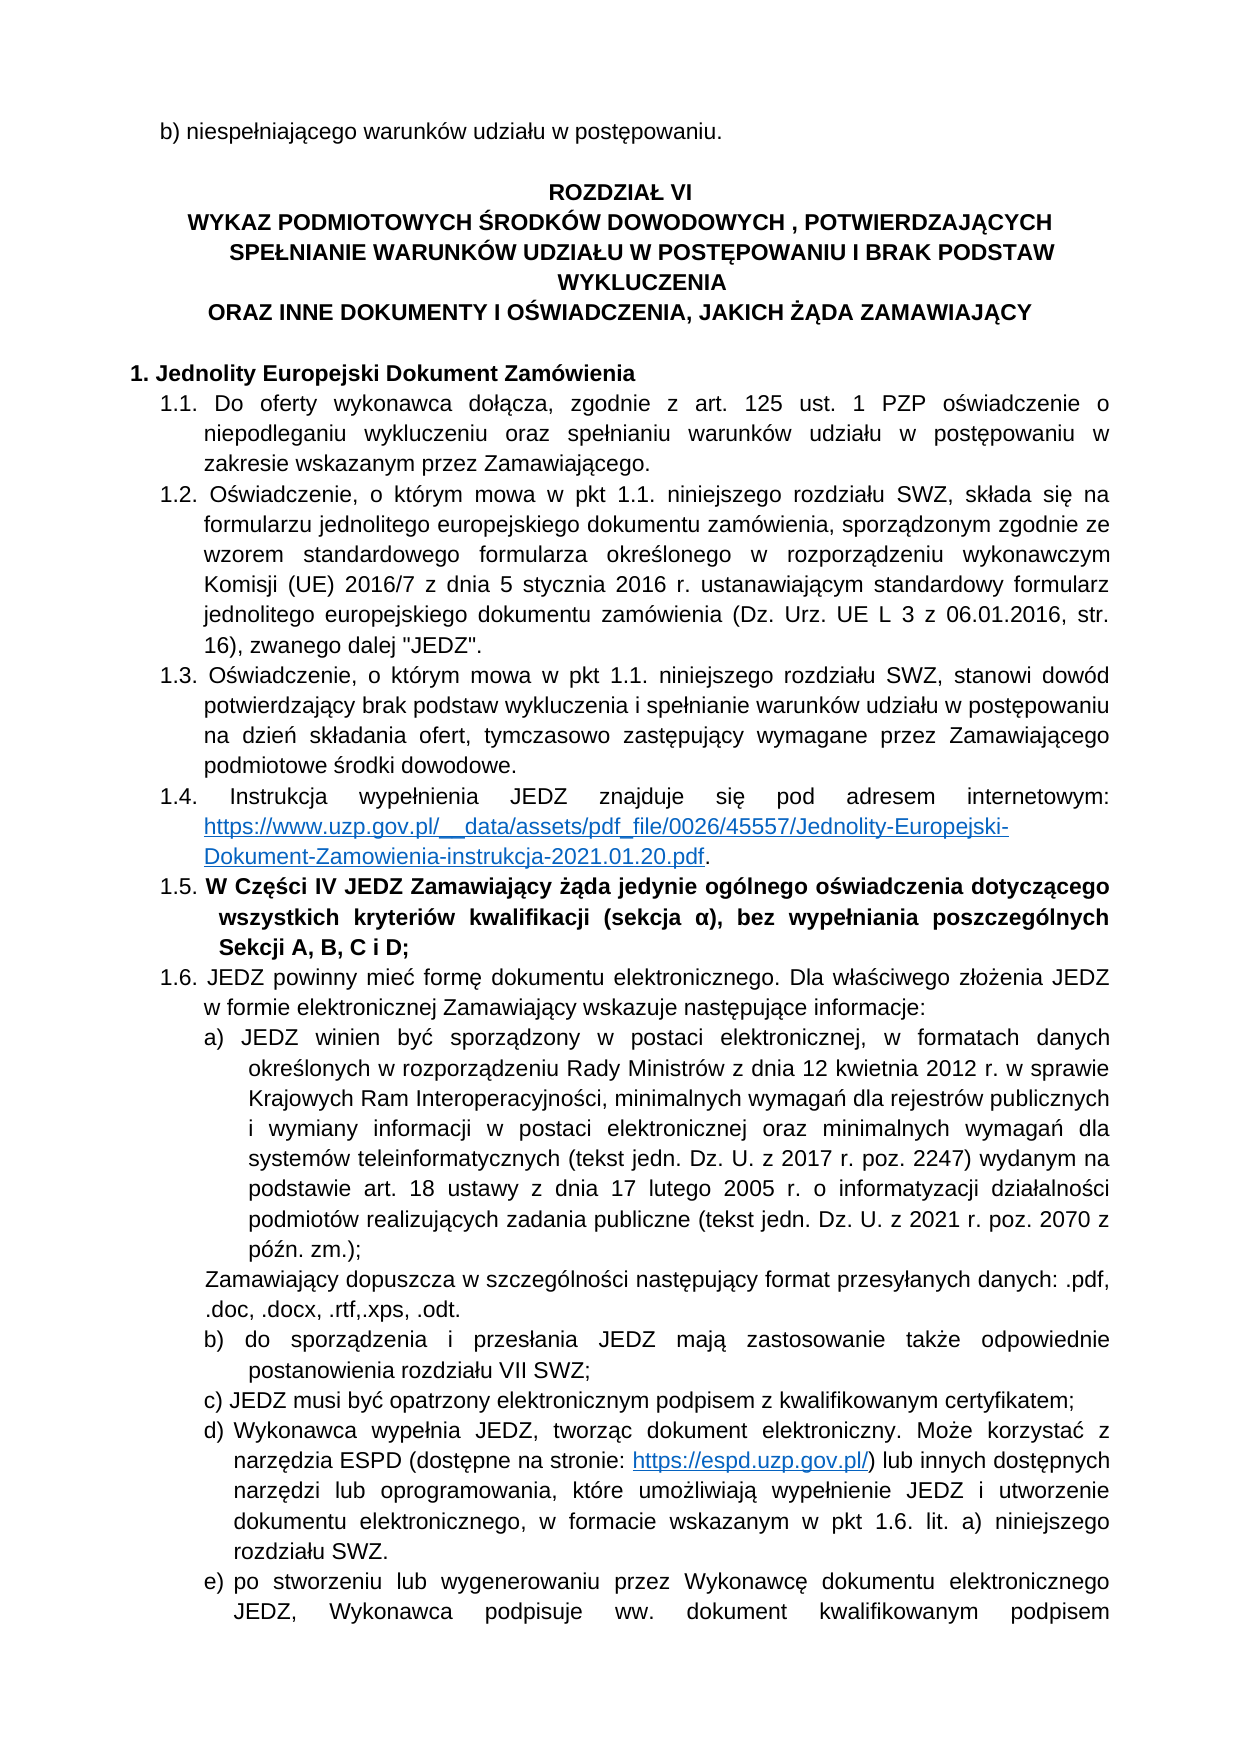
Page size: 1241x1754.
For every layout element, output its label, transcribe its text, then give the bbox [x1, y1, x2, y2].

text 1. Jednolity Europejski Dokument Zamówienia [130, 360, 1110, 386]
text 1.2. Oświadczenie, o którym mowa w pkt 1.1. niniejszego rozdziału SWZ, składa się na formularzu jednolitego europejskiego dokumentu zamówienia, sporządzonym zgodnie ze wzorem standardowego formularza określonego w rozporządzeniu wykonawczym Komisji (UE) 2016/7 z dnia 5 stycznia 2016 r. ustanawiającym standardowy formularz jednolitego europejskiego dokumentu zamówienia (Dz. Urz. UE L 3 z 06.01.2016, str. 16), zwanego dalej "JEDZ". [159, 481, 1110, 658]
text 1.6. JEDZ powinny mieć formę dokumentu elektronicznego. Dla właściwego złożenia JEDZ w formie elektronicznej Zamawiający wskazuje następujące informacje: [159, 964, 1110, 1021]
list a) JEDZ winien być sporządzony w postaci elektronicznej, w formatach danych określonych w rozporządzeniu Rady Ministrów z dnia 12 kwietnia 2012 r. w sprawie Krajowych Ram Interoperacyjności, minimalnych wymagań dla rejestrów publicznych i wymiany informacji w postaci elektronicznej oraz minimalnych wymagań dla systemów teleinformatycznych (tekst jedn. Dz. U. z 2017 r. poz. 2247) wydanym na podstawie art. 18 ustawy z dnia 17 lutego 2005 r. o informatyzacji działalności podmiotów realizujących zadania publiczne (tekst jedn. Dz. U. z 2021 r. poz. 2070 z późn. zm.); [204, 1024, 1110, 1262]
text d) Wykonawca wypełnia JEDZ, tworząc dokument elektroniczny. Może korzystać z narzędzia ESPD (dostępne na stronie: https://espd.uzp.gov.pl/) lub innych dostępnych narzędzi lub oprogramowania, które umożliwiają wypełnienie JEDZ i utworzenie dokumentu elektronicznego, w formacie wskazanym w pkt 1.6. lit. a) niniejszego rozdziału SWZ. [204, 1417, 1110, 1564]
text b) do sporządzenia i przesłania JEDZ mają zastosowanie także odpowiednie postanowienia rozdziału VII SWZ; [204, 1326, 1110, 1383]
text 1.5. W Części IV JEDZ Zamawiający żąda jedynie ogólnego oświadczenia dotyczącego wszystkich kryteriów kwalifikacji (sekcja α), bez wypełniania poszczególnych Sekcji A, B, C i D; [159, 873, 1110, 960]
text 1.3. Oświadczenie, o którym mowa w pkt 1.1. niniejszego rozdziału SWZ, stanowi dowód potwierdzający brak podstaw wykluczenia i spełnianie warunków udziału w postępowaniu na dzień składania ofert, tymczasowo zastępujący wymagane przez Zamawiającego podmiotowe środki dowodowe. [159, 662, 1110, 779]
text WYKAZ PODMIOTOWYCH ŚRODKÓW DOWODOWYCH , POTWIERDZAJĄCYCH SPEŁNIANIE WARUNKÓW UDZIAŁU W POSTĘPOWANIU I BRAK PODSTAW WYKLUCZENIA [130, 209, 1110, 296]
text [204, 1568, 1110, 1625]
text 1.1. Do oferty wykonawca dołącza, zgodnie z art. 125 ust. 1 PZP oświadczenie o niepodleganiu wykluczeniu oraz spełnianiu warunków udziału w postępowaniu w zakresie wskazanym przez Zamawiającego. [159, 390, 1110, 477]
text ROZDZIAŁ VI [130, 178, 1110, 205]
list Zamawiający dopuszcza w szczególności następujący format przesyłanych danych: .pdf, .doc, .docx, .rtf,.xps, .odt. [205, 1266, 1110, 1323]
text 1.4. Instrukcja wypełnienia JEDZ znajduje się pod adresem internetowym: https://www.uzp.gov.pl/__data/assets/pdf_file/0026/45557/Jednolity-Europejski-Dokument-Zamowienia-instrukcja-2021.01.20.pdf. [159, 783, 1110, 869]
text ORAZ INNE DOKUMENTY I OŚWIADCZENIA, JAKICH ŻĄDA ZAMAWIAJĄCY [130, 299, 1110, 326]
text b) niespełniającego warunków udziału w postępowaniu. [130, 118, 1110, 144]
text c) JEDZ musi być opatrzony elektronicznym podpisem z kwalifikowanym certyfikatem; [204, 1387, 1110, 1413]
